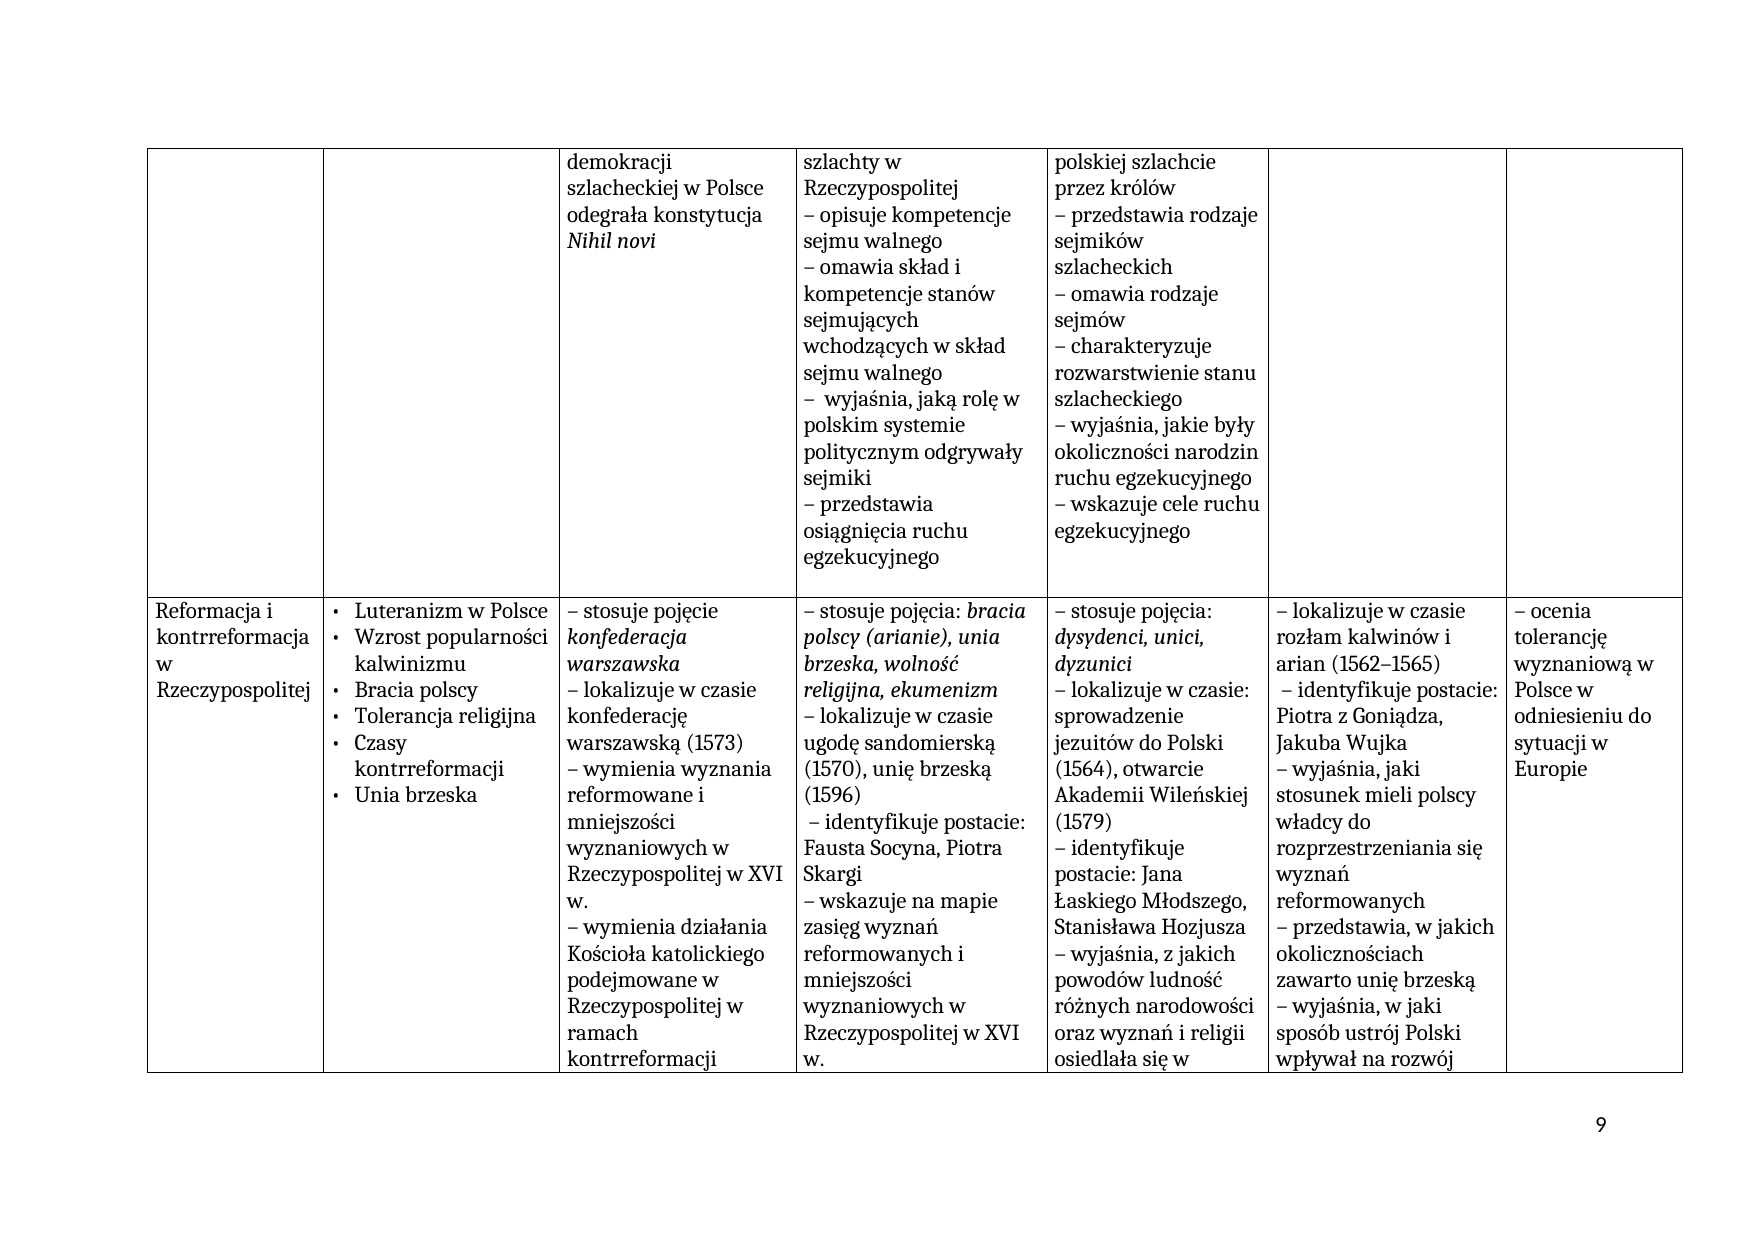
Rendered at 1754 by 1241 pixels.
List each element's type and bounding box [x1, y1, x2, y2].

table_cell [324, 149, 559, 597]
table_cell [1048, 149, 1268, 597]
table_cell [1507, 149, 1682, 597]
table_cell [324, 598, 559, 1072]
table_cell [1048, 598, 1268, 1072]
table_cell [1269, 598, 1506, 1072]
table_cell [148, 598, 323, 1072]
table_cell [560, 598, 796, 1072]
table_cell [797, 149, 1047, 597]
table_cell [1269, 149, 1506, 597]
table_cell [560, 149, 796, 597]
table_cell [797, 598, 1047, 1072]
table_cell [1507, 598, 1682, 1072]
table_cell [148, 149, 323, 597]
